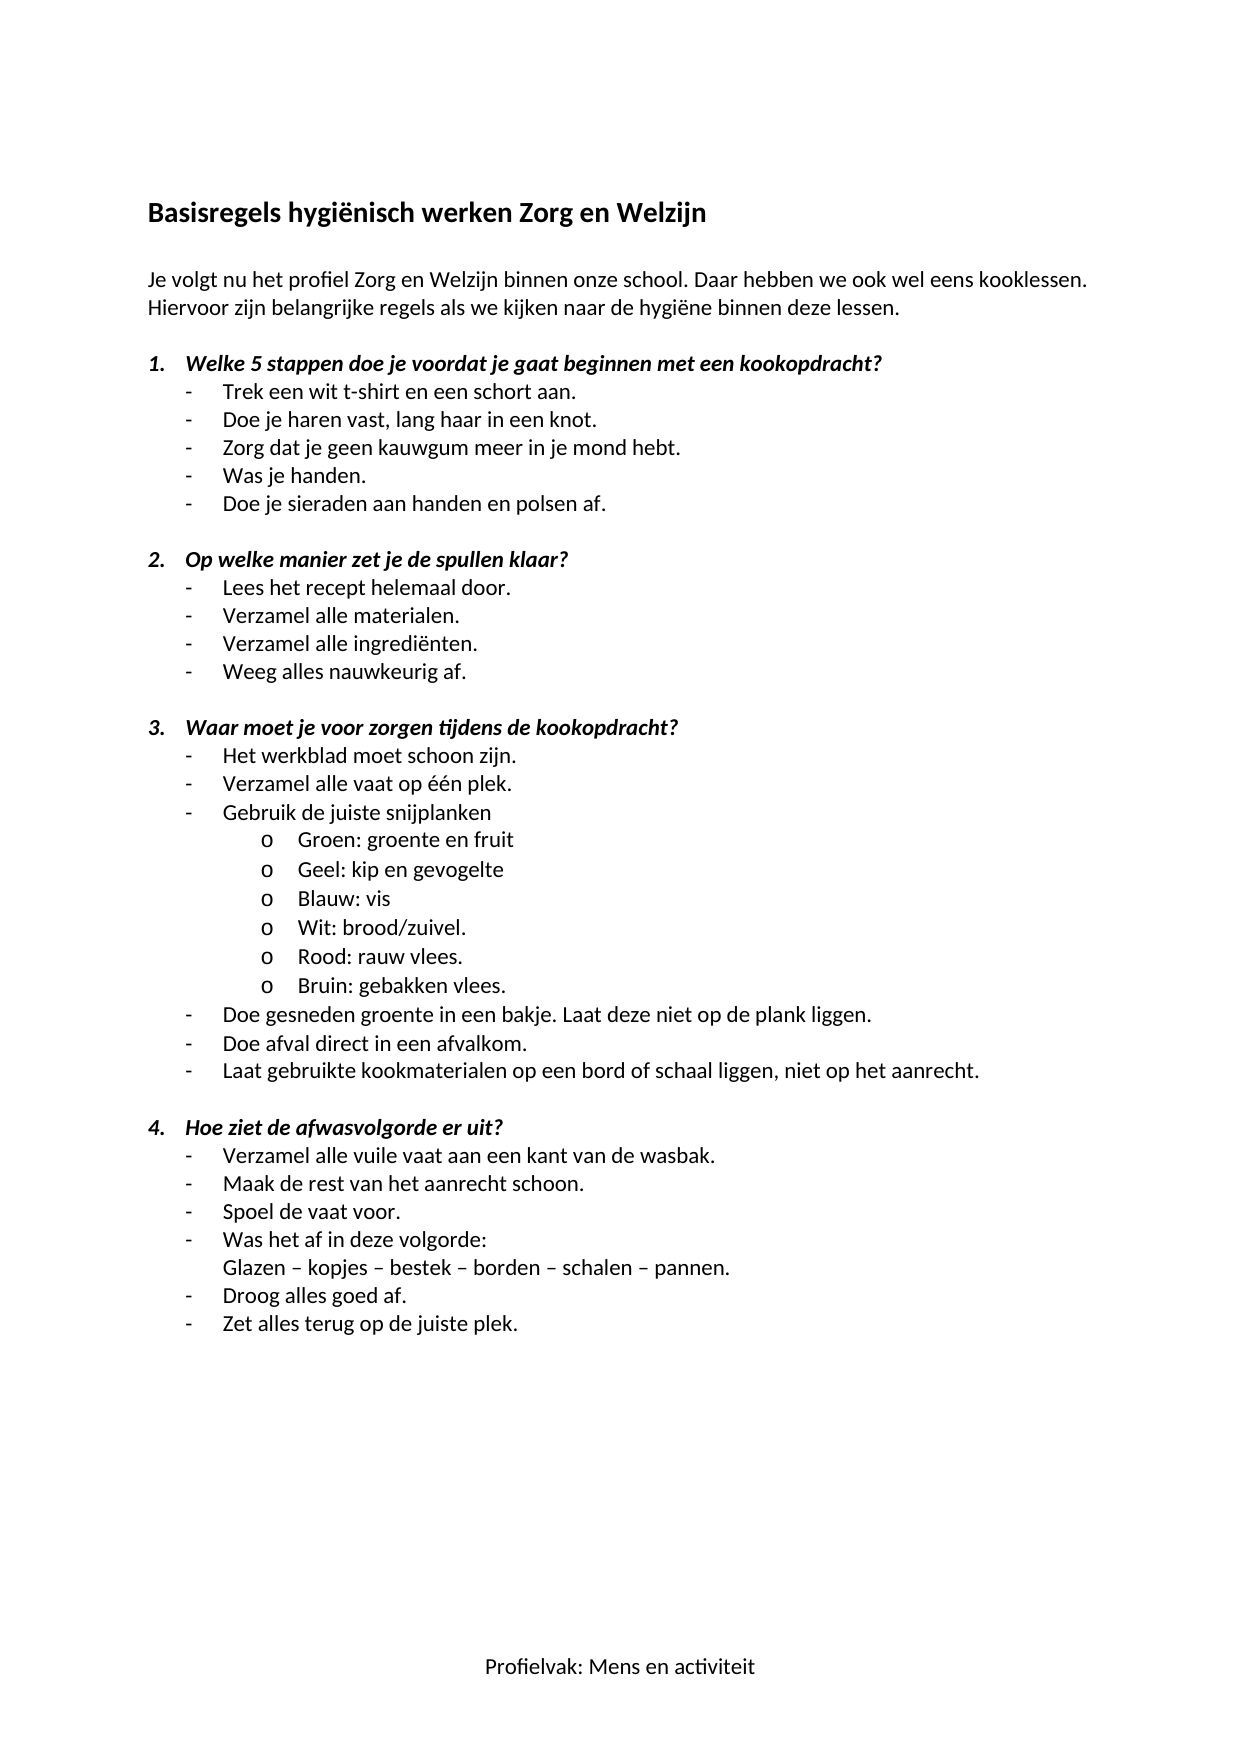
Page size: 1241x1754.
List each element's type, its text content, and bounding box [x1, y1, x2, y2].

list Welke 5 stappen doe je voordat je gaat beginnen met een kookopdracht? [148, 349, 1093, 377]
list Was je handen. [185, 461, 1093, 489]
list Droog alles goed af. [185, 1281, 1093, 1309]
list Was het af in deze volgorde: [185, 1225, 1093, 1253]
list Spoel de vaat voor. [185, 1197, 1093, 1225]
list Maak de rest van het aanrecht schoon. [185, 1169, 1093, 1197]
list Weeg alles nauwkeurig af. [185, 657, 1093, 686]
list Verzamel alle vuile vaat aan een kant van de wasbak. [185, 1141, 1093, 1169]
list Verzamel alle ingrediënten. [185, 629, 1093, 657]
list Doe je sieraden aan handen en polsen af. [185, 489, 1093, 517]
text Je volgt nu het profiel Zorg en Welzijn binnen onze school. Daar hebben we ook wel eens kooklessen. Hiervoor zijn belangrijke regels als we kijken naar de hygiëne binnen deze lessen. [148, 265, 1093, 321]
list Rood: rauw vlees. [260, 942, 1093, 971]
list Hoe ziet de afwasvolgorde er uit? [148, 1113, 1093, 1141]
list Zet alles terug op de juiste plek. [185, 1309, 1093, 1337]
list Groen: groente en fruit [260, 826, 1093, 855]
list Doe gesneden groente in een bakje. Laat deze niet op de plank liggen. [185, 1001, 1093, 1029]
list Blauw: vis [260, 884, 1093, 913]
list Trek een wit t-shirt en een schort aan. [185, 377, 1093, 405]
list Bruin: gebakken vlees. [260, 971, 1093, 1001]
list Geel: kip en gevogelte [260, 855, 1093, 884]
list Zorg dat je geen kauwgum meer in je mond hebt. [185, 433, 1093, 461]
list Verzamel alle materialen. [185, 601, 1093, 629]
text Glazen – kopjes – bestek – borden – schalen – pannen. [223, 1253, 1093, 1281]
list Doe afval direct in een afvalkom. [185, 1029, 1093, 1057]
list Gebruik de juiste snijplanken [185, 798, 1093, 826]
list Verzamel alle vaat op één plek. [185, 769, 1093, 798]
list Lees het recept helemaal door. [185, 573, 1093, 601]
list Op welke manier zet je de spullen klaar? [148, 545, 1093, 573]
list Laat gebruikte kookmaterialen op een bord of schaal liggen, niet op het aanrecht. [185, 1057, 1093, 1085]
list Doe je haren vast, lang haar in een knot. [185, 405, 1093, 433]
list Het werkblad moet schoon zijn. [185, 742, 1093, 769]
text Basisregels hygiënisch werken Zorg en Welzijn [148, 194, 1093, 229]
list Waar moet je voor zorgen tijdens de kookopdracht? [148, 713, 1093, 742]
list Wit: brood/zuivel. [260, 913, 1093, 942]
